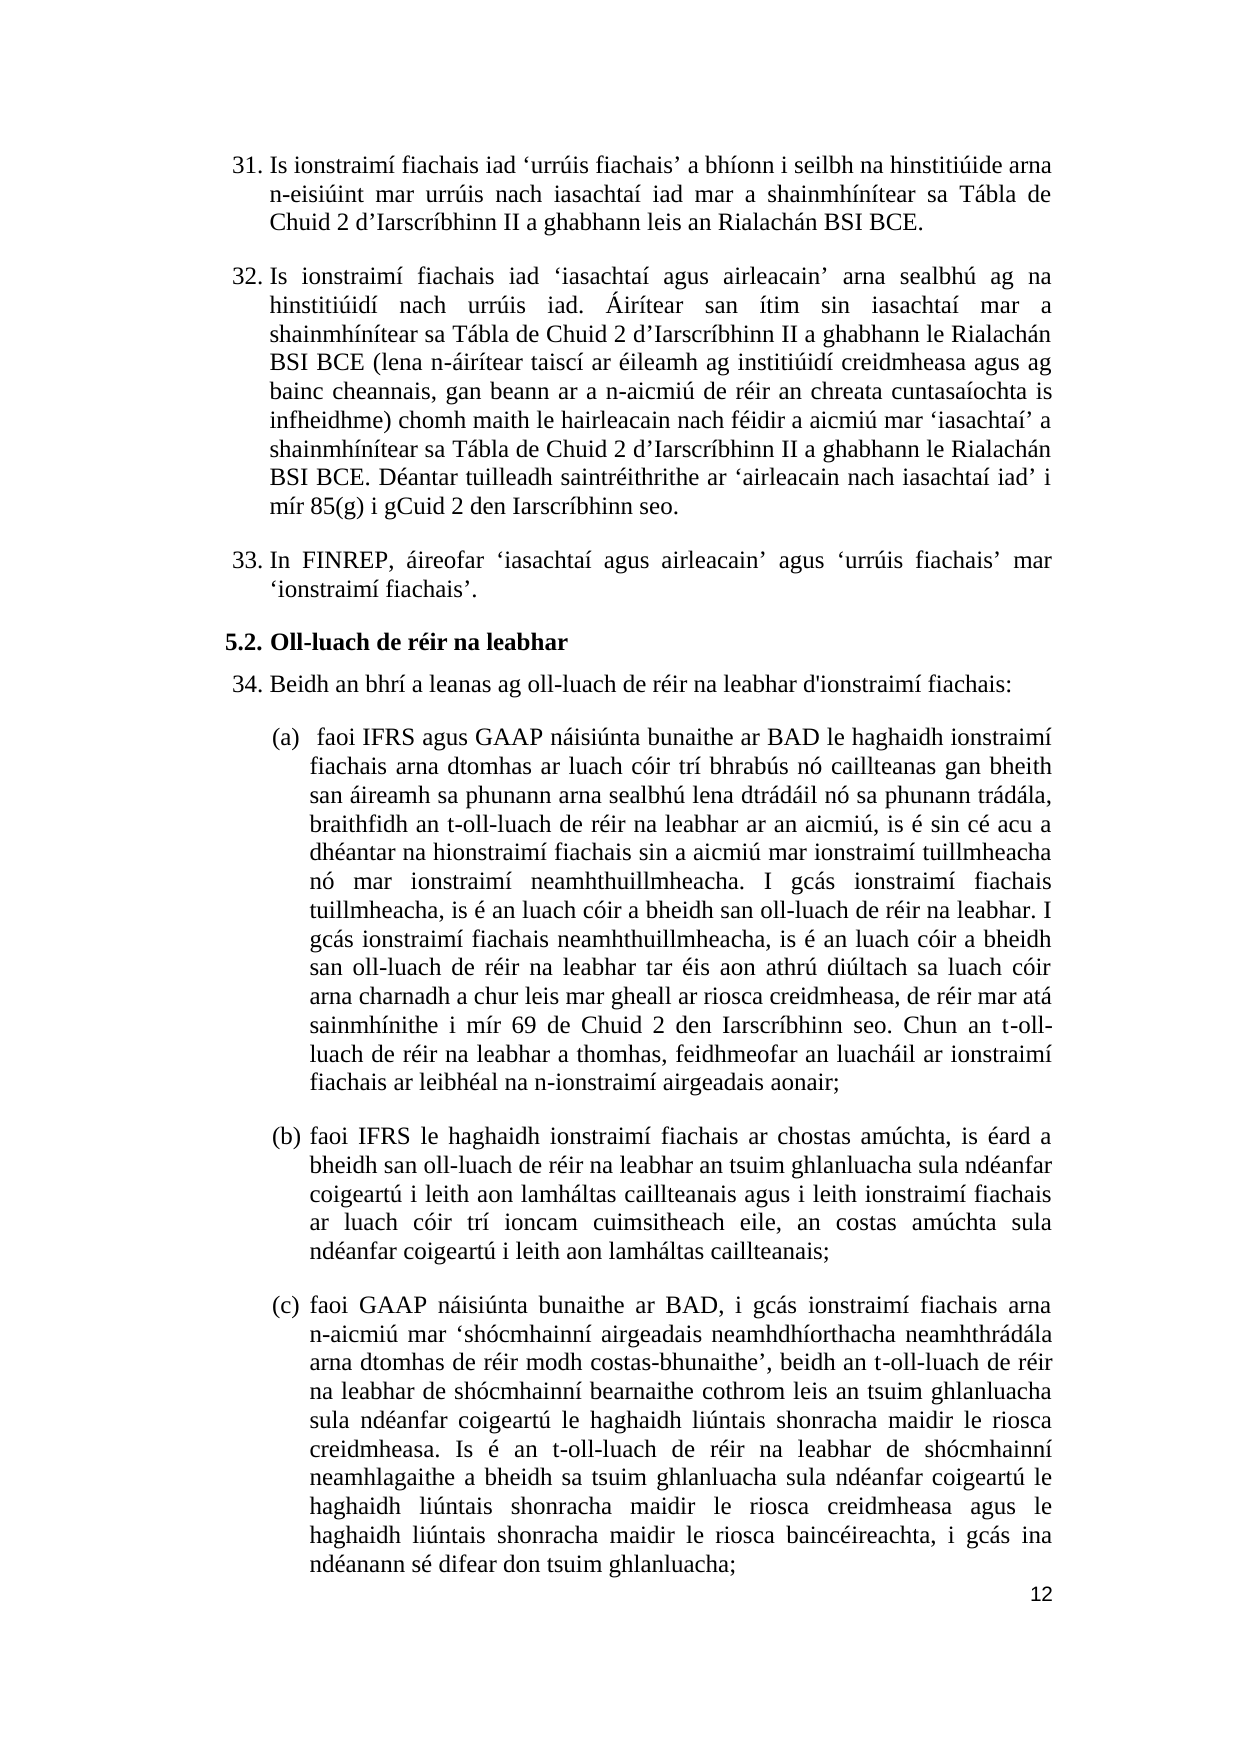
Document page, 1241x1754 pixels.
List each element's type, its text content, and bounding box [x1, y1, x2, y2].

text Is ionstraimí fiachais iad ‘urrúis fiachais’ a bhíonn i seilbh na hinstitiúide arna n-eisiúint mar urrúis nach iasachtaí iad mar a shainmhínítear sa Tábla de Chuid 2 d’Iarscríbhinn II a ghabhann leis an Rialachán BSI BCE. [232, 150, 1053, 236]
list faoi GAAP náisiúnta bunaithe ar BAD, i gcás ionstraimí fiachais arna n-aicmiú mar ‘shócmhainní airgeadais neamhdhíorthacha neamhthrádála arna dtomhas de réir modh costas-bhunaithe’, beidh an t-oll-luach de réir na leabhar de shócmhainní bearnaithe cothrom leis an tsuim ghlanluacha sula ndéanfar coigeartú le haghaidh liúntais shonracha maidir le riosca creidmheasa. Is é an t-oll-luach de réir na leabhar de shócmhainní neamhlagaithe a bheidh sa tsuim ghlanluacha sula ndéanfar coigeartú le haghaidh liúntais shonracha maidir le riosca creidmheasa agus le haghaidh liúntais shonracha maidir le riosca baincéireachta, i gcás ina ndéanann sé difear don tsuim ghlanluacha; [272, 1290, 1053, 1577]
list faoi IFRS agus GAAP náisiúnta bunaithe ar BAD le haghaidh ionstraimí fiachais arna dtomhas ar luach cóir trí bhrabús nó caillteanas gan bheith san áireamh sa phunann arna sealbhú lena dtrádáil nó sa phunann trádála, braithfidh an t-oll-luach de réir na leabhar ar an aicmiú, is é sin cé acu a dhéantar na hionstraimí fiachais sin a aicmiú mar ionstraimí tuillmheacha nó mar ionstraimí neamhthuillmheacha. I gcás ionstraimí fiachais tuillmheacha, is é an luach cóir a bheidh san oll-luach de réir na leabhar. I gcás ionstraimí fiachais neamhthuillmheacha, is é an luach cóir a bheidh san oll-luach de réir na leabhar tar éis aon athrú diúltach sa luach cóir arna charnadh a chur leis mar gheall ar riosca creidmheasa, de réir mar atá sainmhínithe i mír 69 de Chuid 2 den Iarscríbhinn seo. Chun an t-oll-luach de réir na leabhar a thomhas, feidhmeofar an luacháil ar ionstraimí fiachais ar leibhéal na n-ionstraimí airgeadais aonair; [272, 722, 1053, 1096]
text Beidh an bhrí a leanas ag oll-luach de réir na leabhar d'ionstraimí fiachais: [232, 669, 1053, 697]
list faoi IFRS le haghaidh ionstraimí fiachais ar chostas amúchta, is éard a bheidh san oll-luach de réir na leabhar an tsuim ghlanluacha sula ndéanfar coigeartú i leith aon lamháltas caillteanais agus i leith ionstraimí fiachais ar luach cóir trí ioncam cuimsitheach eile, an costas amúchta sula ndéanfar coigeartú i leith aon lamháltas caillteanais; [272, 1121, 1053, 1265]
text Is ionstraimí fiachais iad ‘iasachtaí agus airleacain’ arna sealbhú ag na hinstitiúidí nach urrúis iad. Áirítear san ítim sin iasachtaí mar a shainmhínítear sa Tábla de Chuid 2 d’Iarscríbhinn II a ghabhann le Rialachán BSI BCE (lena n-áirítear taiscí ar éileamh ag institiúidí creidmheasa agus ag bainc cheannais, gan beann ar a n-aicmiú de réir an chreata cuntasaíochta is infheidhme) chomh maith le hairleacain nach féidir a aicmiú mar ‘iasachtaí’ a shainmhínítear sa Tábla de Chuid 2 d’Iarscríbhinn II a ghabhann le Rialachán BSI BCE. Déantar tuilleadh saintréithrithe ar ‘airleacain nach iasachtaí iad’ i mír 85(g) i gCuid 2 den Iarscríbhinn seo. [232, 261, 1053, 520]
subtitle Oll-luach de réir na leabhar [225, 627, 1053, 656]
text In FINREP, áireofar ‘iasachtaí agus airleacain’ agus ‘urrúis fiachais’ mar ‘ionstraimí fiachais’. [232, 545, 1053, 602]
